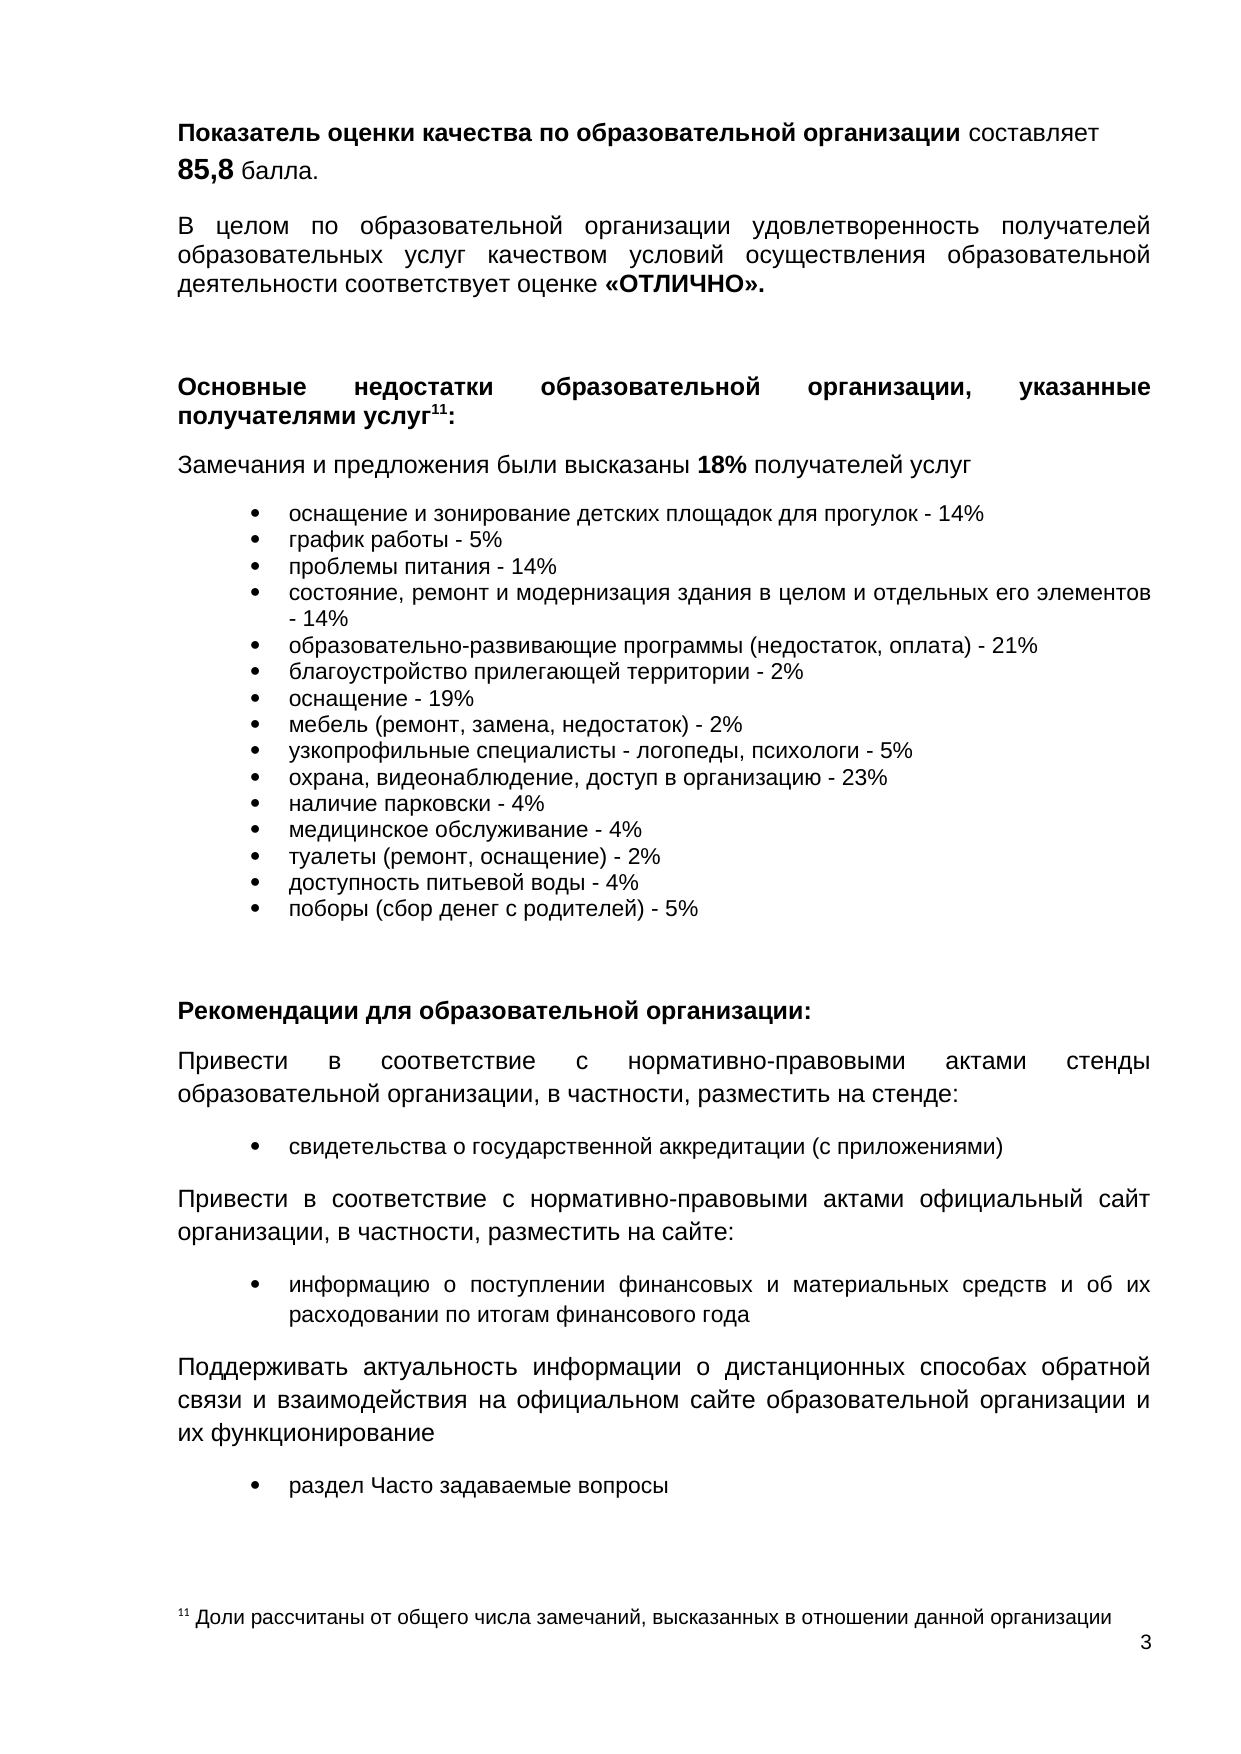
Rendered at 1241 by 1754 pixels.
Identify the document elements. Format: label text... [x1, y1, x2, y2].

text Привести в соответствие с нормативно-правовыми актами стенды образовательной организации, в частности, разместить на стенде: [177, 1046, 1152, 1108]
list раздел Часто задаваемые вопросы [251, 1472, 1152, 1498]
text Поддерживать актуальность информации о дистанционных способах обратной связи и взаимодействия на официальном сайте образовательной организации и их функционирование [177, 1352, 1152, 1447]
text Рекомендации для образовательной организации: [177, 996, 1152, 1025]
list туалеты (ремонт, оснащение) - 2% [251, 843, 1152, 869]
list свидетельства о государственной аккредитации (с приложениями) [251, 1133, 1152, 1159]
list оснащение и зонирование детских площадок для прогулок - 14% [251, 500, 1152, 526]
text Привести в соответствие с нормативно-правовыми актами официальный сайт организации, в частности, разместить на сайте: [177, 1184, 1152, 1246]
text Замечания и предложения были высказаны 18% получателей услуг [177, 450, 1152, 479]
list состояние, ремонт и модернизация здания в целом и отдельных его элементов - 14% [251, 579, 1152, 632]
list доступность питьевой воды - 4% [251, 869, 1152, 895]
list поборы (сбор денег с родителей) - 5% [251, 895, 1152, 922]
text Основные недостатки образовательной организации, указанные получателями услуг: [177, 372, 1152, 429]
list информацию о поступлении финансовых и материальных средств и об их расходовании по итогам финансового года [251, 1271, 1152, 1327]
list медицинское обслуживание - 4% [251, 816, 1152, 843]
list график работы - 5% [251, 526, 1152, 553]
list наличие парковски - 4% [251, 790, 1152, 816]
list проблемы питания - 14% [251, 553, 1152, 579]
list благоустройство прилегающей территории - 2% [251, 658, 1152, 684]
list образовательно-развивающие программы (недостаток, оплата) - 21% [251, 632, 1152, 658]
list мебель (ремонт, замена, недостаток) - 2% [251, 711, 1152, 737]
list охрана, видеонаблюдение, доступ в организацию - 23% [251, 763, 1152, 790]
text Показатель оценки качества по образовательной организации составляет 85,8 балла. [177, 118, 1152, 185]
list узкопрофильные специалисты - логопеды, психологи - 5% [251, 737, 1152, 763]
text В целом по образовательной организации удовлетворенность получателей образовательных услуг качеством условий осуществления образовательной деятельности соответствует оценке «ОТЛИЧНО». [177, 211, 1152, 297]
list оснащение - 19% [251, 684, 1152, 711]
